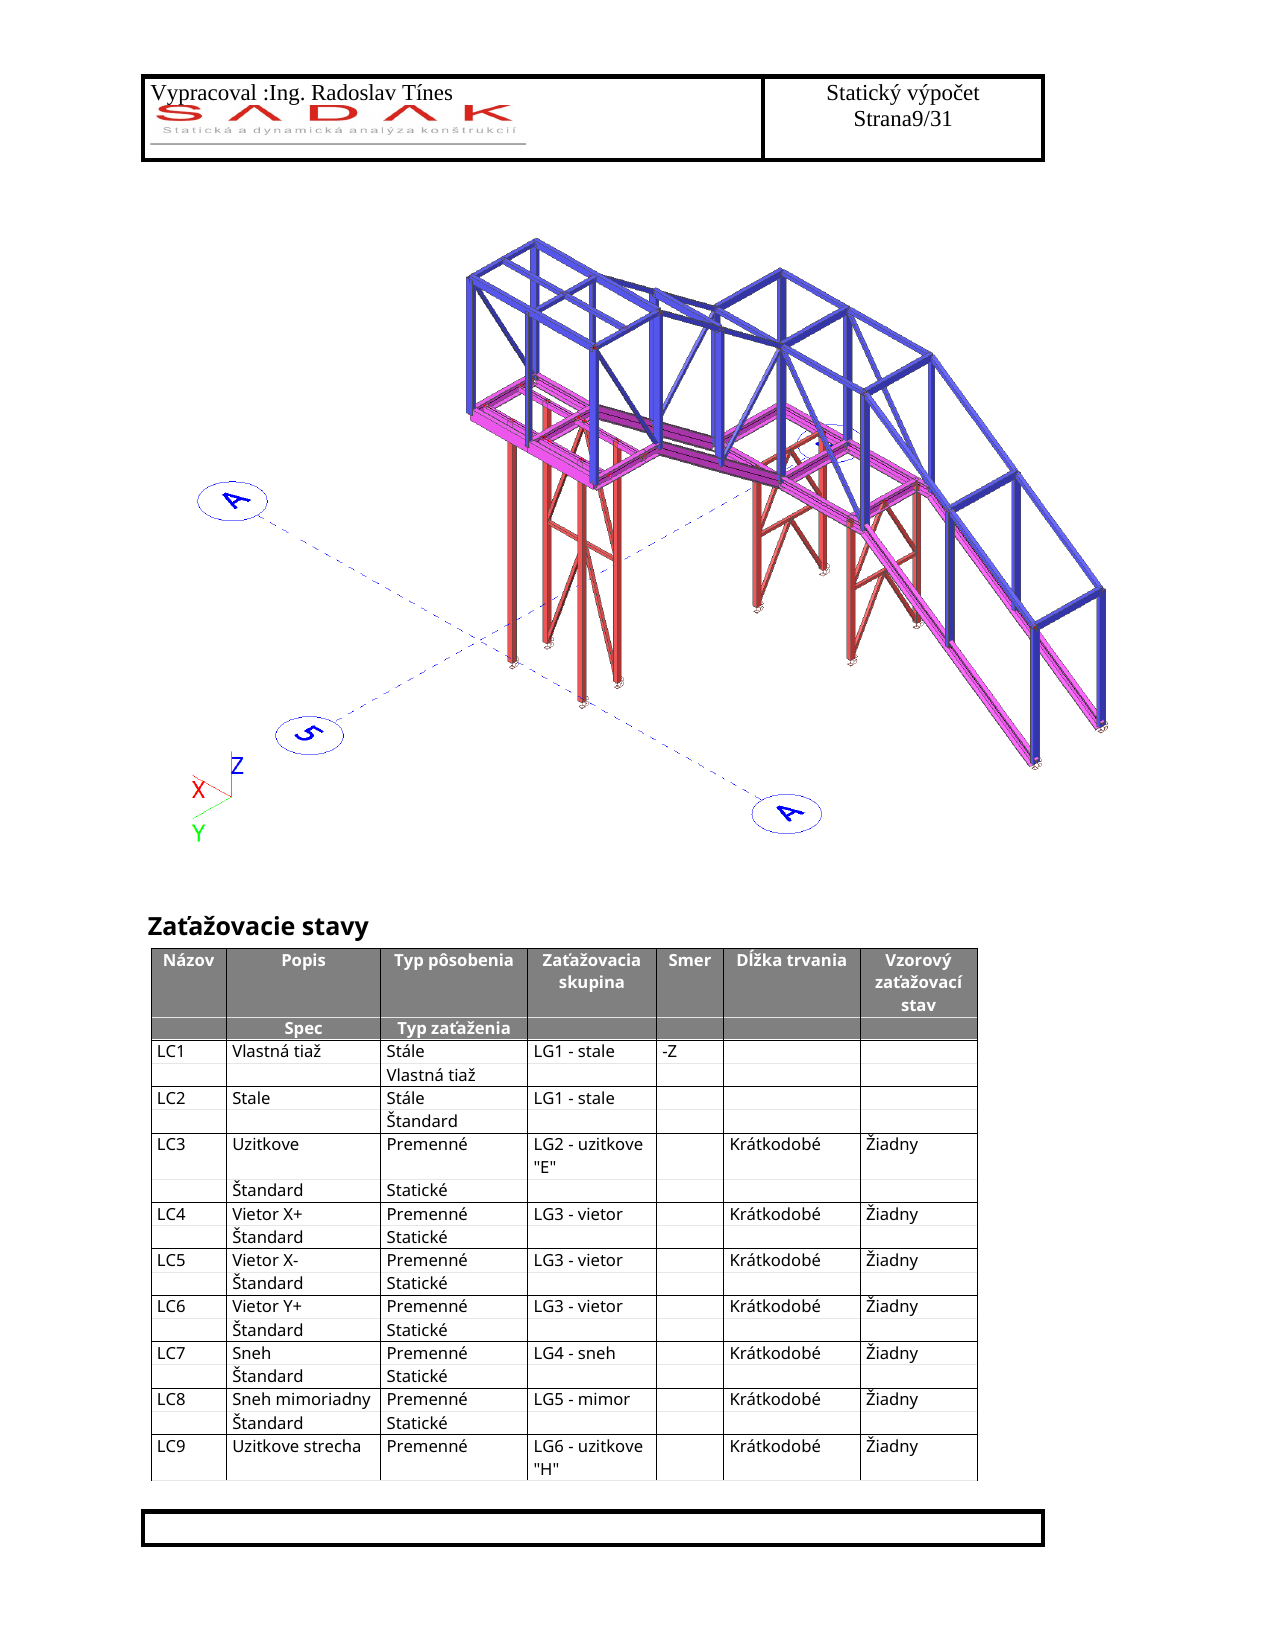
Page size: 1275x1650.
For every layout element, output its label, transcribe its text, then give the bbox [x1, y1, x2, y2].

table_cell [724, 1064, 860, 1086]
table_cell Krátkodobé [724, 1389, 860, 1411]
table_cell [724, 1041, 860, 1063]
table_cell Premenné [381, 1342, 527, 1364]
table_cell [657, 1134, 723, 1178]
table_cell Typ zaťaženia [381, 1018, 527, 1039]
table_cell Spec [227, 1018, 380, 1039]
table_cell Žiadny [861, 1134, 977, 1178]
table_cell Stale [227, 1087, 380, 1109]
table_cell LC5 [152, 1249, 226, 1271]
table_cell Štandard [227, 1226, 380, 1248]
table_header Dĺžka trvania [724, 949, 860, 1016]
table_cell [861, 1087, 977, 1109]
table_cell [724, 1110, 860, 1132]
table_cell [724, 1180, 860, 1202]
table_header Zaťažovacia skupina [528, 949, 656, 1016]
table_cell LG1 - stale [528, 1041, 656, 1063]
table_cell Vietor X- [227, 1249, 380, 1271]
table_cell Štandard [227, 1365, 380, 1387]
table_cell Premenné [381, 1296, 527, 1318]
table_cell Premenné [381, 1389, 527, 1411]
table_header Popis [227, 949, 380, 1016]
table_cell [152, 1226, 226, 1248]
table_cell [861, 1365, 977, 1387]
table_cell [657, 1342, 723, 1364]
table_header Vzorový zaťažovací stav [861, 949, 977, 1016]
table_cell Vlastná tiaž [227, 1041, 380, 1063]
table_cell Premenné [381, 1249, 527, 1271]
table_cell LG6 - uzitkove "H" [528, 1435, 656, 1480]
table_cell [528, 1319, 656, 1341]
table_cell [152, 1273, 226, 1294]
table_cell [657, 1203, 723, 1225]
table_cell [657, 1273, 723, 1294]
table_cell [657, 1412, 723, 1434]
table_cell Premenné [381, 1134, 527, 1178]
table_cell [724, 1412, 860, 1434]
table_cell Žiadny [861, 1203, 977, 1225]
table_cell [657, 1435, 723, 1480]
table_cell Statické [381, 1319, 527, 1341]
table_cell Štandard [227, 1319, 380, 1341]
table_cell [152, 1064, 226, 1086]
table_cell [861, 1018, 977, 1039]
table_cell [657, 1087, 723, 1109]
table_cell [528, 1180, 656, 1202]
table_cell Uzitkove [227, 1134, 380, 1178]
table_cell [657, 1018, 723, 1039]
table_cell [861, 1226, 977, 1248]
picture [147, 191, 1157, 881]
table_cell LG4 - sneh [528, 1342, 656, 1364]
table_cell [724, 1018, 860, 1039]
table_cell Vietor X+ [227, 1203, 380, 1225]
table_cell [861, 1319, 977, 1341]
table_cell -Z [657, 1041, 723, 1063]
table_cell Žiadny [861, 1342, 977, 1364]
table_cell [724, 1319, 860, 1341]
table_cell [227, 1110, 380, 1132]
table_cell Krátkodobé [724, 1435, 860, 1480]
table_cell [657, 1249, 723, 1271]
table_cell [528, 1412, 656, 1434]
table_cell Premenné [381, 1203, 527, 1225]
table_cell Krátkodobé [724, 1342, 860, 1364]
table_cell [657, 1226, 723, 1248]
table_cell Krátkodobé [724, 1296, 860, 1318]
table_cell [861, 1180, 977, 1202]
table_cell LG3 - vietor [528, 1296, 656, 1318]
table_cell LG5 - mimor [528, 1389, 656, 1411]
table_cell Štandard [381, 1110, 527, 1132]
table_cell Štandard [227, 1273, 380, 1294]
table_cell Stále [381, 1087, 527, 1109]
table_cell LC9 [152, 1435, 226, 1480]
table_cell Krátkodobé [724, 1203, 860, 1225]
table_cell [861, 1041, 977, 1063]
table_cell [528, 1226, 656, 1248]
table_cell [724, 1273, 860, 1294]
table_cell Krátkodobé [724, 1134, 860, 1178]
table_cell [528, 1064, 656, 1086]
table_cell [152, 1180, 226, 1202]
table_cell [528, 1110, 656, 1132]
table_cell Žiadny [861, 1249, 977, 1271]
table_cell LG3 - vietor [528, 1203, 656, 1225]
table_cell Vietor Y+ [227, 1296, 380, 1318]
table_cell [657, 1296, 723, 1318]
table_cell LC4 [152, 1203, 226, 1225]
text Zaťažovacie stavy [148, 909, 1127, 943]
table_cell [528, 1365, 656, 1387]
table_cell LG3 - vietor [528, 1249, 656, 1271]
table_cell [724, 1087, 860, 1109]
table_cell Žiadny [861, 1296, 977, 1318]
table_cell Statické [381, 1412, 527, 1434]
table_cell Žiadny [861, 1389, 977, 1411]
table_cell [861, 1273, 977, 1294]
table_cell [657, 1110, 723, 1132]
table_cell Štandard [227, 1412, 380, 1434]
table_header Názov [152, 949, 226, 1016]
table_cell Krátkodobé [724, 1249, 860, 1271]
table_cell LG2 - uzitkove "E" [528, 1134, 656, 1178]
table_cell LC8 [152, 1389, 226, 1411]
table_cell LC6 [152, 1296, 226, 1318]
table_cell LC7 [152, 1342, 226, 1364]
table_cell Vlastná tiaž [381, 1064, 527, 1086]
table_cell [657, 1389, 723, 1411]
table_cell Stále [381, 1041, 527, 1063]
table_cell Statické [381, 1226, 527, 1248]
table_cell Statické [381, 1273, 527, 1294]
table_cell Štandard [227, 1180, 380, 1202]
table_cell Statické [381, 1180, 527, 1202]
table_cell LG1 - stale [528, 1087, 656, 1109]
table_cell [528, 1018, 656, 1039]
table_cell Sneh mimoriadny [227, 1389, 380, 1411]
table_cell LC3 [152, 1134, 226, 1178]
table_header Smer [657, 949, 723, 1016]
table_cell [227, 1064, 380, 1086]
table_cell Uzitkove strecha [227, 1435, 380, 1480]
table_cell [152, 1110, 226, 1132]
table_cell Premenné [381, 1435, 527, 1480]
table_cell Žiadny [861, 1435, 977, 1480]
table_cell Statické [381, 1365, 527, 1387]
table_cell [528, 1273, 656, 1294]
table_cell LC2 [152, 1087, 226, 1109]
table_cell [724, 1226, 860, 1248]
table_cell [657, 1180, 723, 1202]
table_header Typ pôsobenia [381, 949, 527, 1016]
table_cell [861, 1412, 977, 1434]
table_cell [657, 1064, 723, 1086]
table_cell [152, 1018, 226, 1039]
table_cell [152, 1365, 226, 1387]
table_cell [861, 1110, 977, 1132]
table_cell [657, 1319, 723, 1341]
table_cell Sneh [227, 1342, 380, 1364]
table_cell [152, 1319, 226, 1341]
table_cell LC1 [152, 1041, 226, 1063]
table_cell [861, 1064, 977, 1086]
table_cell [657, 1365, 723, 1387]
picture [150, 105, 527, 145]
table_cell [152, 1412, 226, 1434]
table_cell [724, 1365, 860, 1387]
